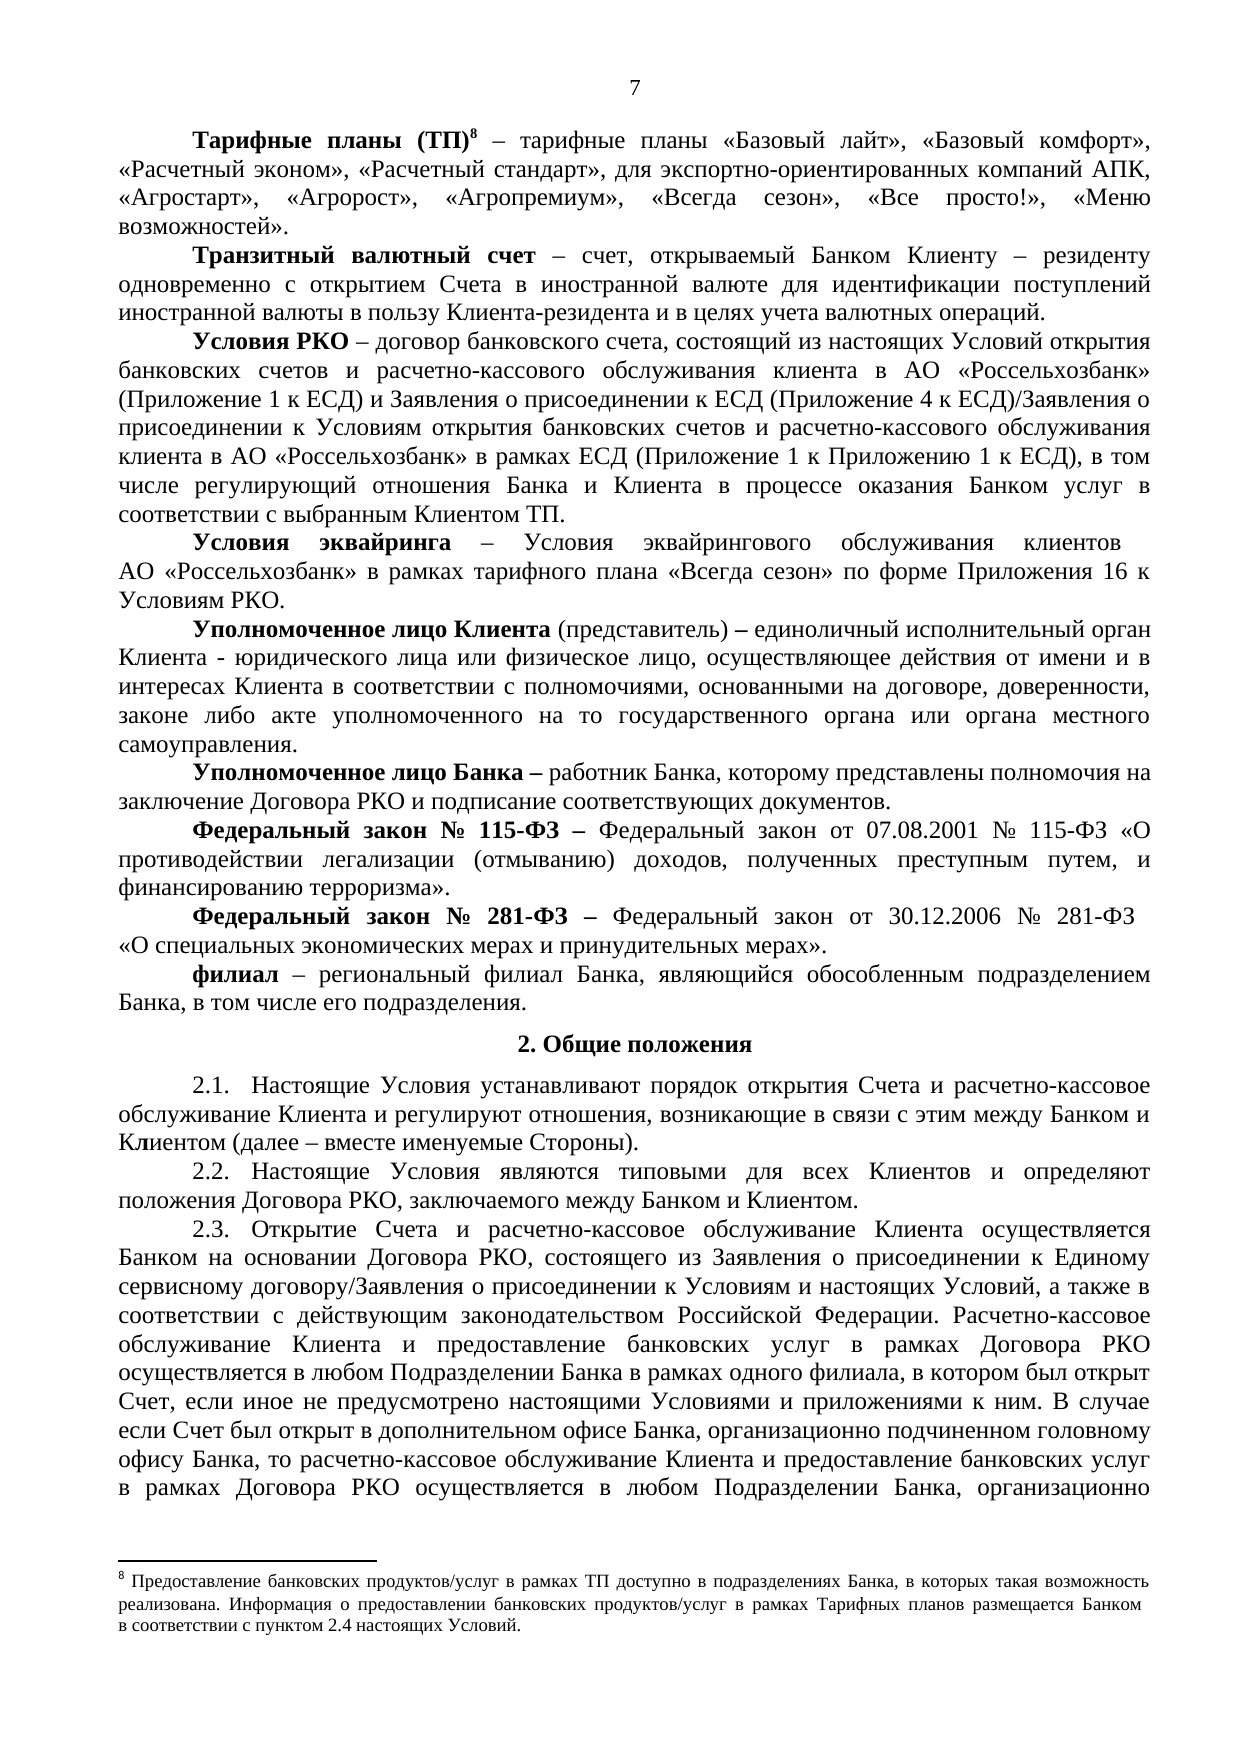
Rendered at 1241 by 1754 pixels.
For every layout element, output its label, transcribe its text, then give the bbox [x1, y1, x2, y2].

list Федеральный закон № 281-ФЗ – Федеральный закон от 30.12.2006 № 281-ФЗ «О специальных экономических мерах и принудительных мерах». [118, 901, 1152, 959]
text Условия эквайринга – Условия эквайрингового обслуживания клиентов АО «Россельхозбанк» в рамках тарифного плана «Всегда сезон» по форме Приложения 16 к Условиям РКО. [118, 527, 1152, 614]
text Уполномоченное лицо Банка – работник Банка, которому представлены полномочия на заключение Договора РКО и подписание соответствующих документов. [118, 757, 1152, 815]
list 2.1. Настоящие Условия устанавливают порядок открытия Счета и расчетно-кассовое обслуживание Клиента и регулируют отношения, возникающие в связи с этим между Банком и Клиентом (далее – вместе именуемые Стороны). [118, 1070, 1152, 1156]
text Транзитный валютный счет – счет, открываемый Банком Клиенту – резиденту одновременно c открытием Счета в иностранной валюте для идентификации поступлений иностранной валюты в пользу Клиента-резидента и в целях учета валютных операций. [118, 240, 1152, 326]
text Уполномоченное лицо Клиента (представитель) – единоличный исполнительный орган Клиента - юридического лица или физическое лицо, осуществляющее действия от имени и в интересах Клиента в соответствии с полномочиями, основанными на договоре, доверенности, законе либо акте уполномоченного на то государственного органа или органа местного самоуправления. [118, 614, 1152, 757]
text Федеральный закон № 115-ФЗ – Федеральный закон от 07.08.2001 № 115-ФЗ «О противодействии легализации (отмыванию) доходов, полученных преступным путем, и финансированию терроризма». [118, 815, 1152, 901]
text Тарифные планы (ТП) – тарифные планы «Базовый лайт», «Базовый комфорт», «Расчетный эконом», «Расчетный стандарт», для экспортно-ориентированных компаний АПК, «Агростарт», «Агророст», «Агропремиум», «Всегда сезон», «Все просто!», «Меню возможностей». [118, 125, 1152, 240]
list филиал – региональный филиал Банка, являющийся обособленным подразделением Банка, в том числе его подразделения. [118, 959, 1152, 1016]
list 2.2. Настоящие Условия являются типовыми для всех Клиентов и определяют положения Договора РКО, заключаемого между Банком и Клиентом. [118, 1156, 1152, 1214]
text 2. Общие положения [118, 1029, 1152, 1057]
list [118, 1214, 1152, 1501]
text Условия РКО – договор банковского счета, состоящий из настоящих Условий открытия банковских счетов и расчетно-кассового обслуживания клиента в АО «Россельхозбанк» (Приложение 1 к ЕСД) и Заявления о присоединении к ЕСД (Приложение 4 к ЕСД)/Заявления о присоединении к Условиям открытия банковских счетов и расчетно-кассового обслуживания клиента в АО «Россельхозбанк» в рамках ЕСД (Приложение 1 к Приложению 1 к ЕСД), в том числе регулирующий отношения Банка и Клиента в процессе оказания Банком услуг в соответствии с выбранным Клиентом ТП. [118, 326, 1152, 527]
